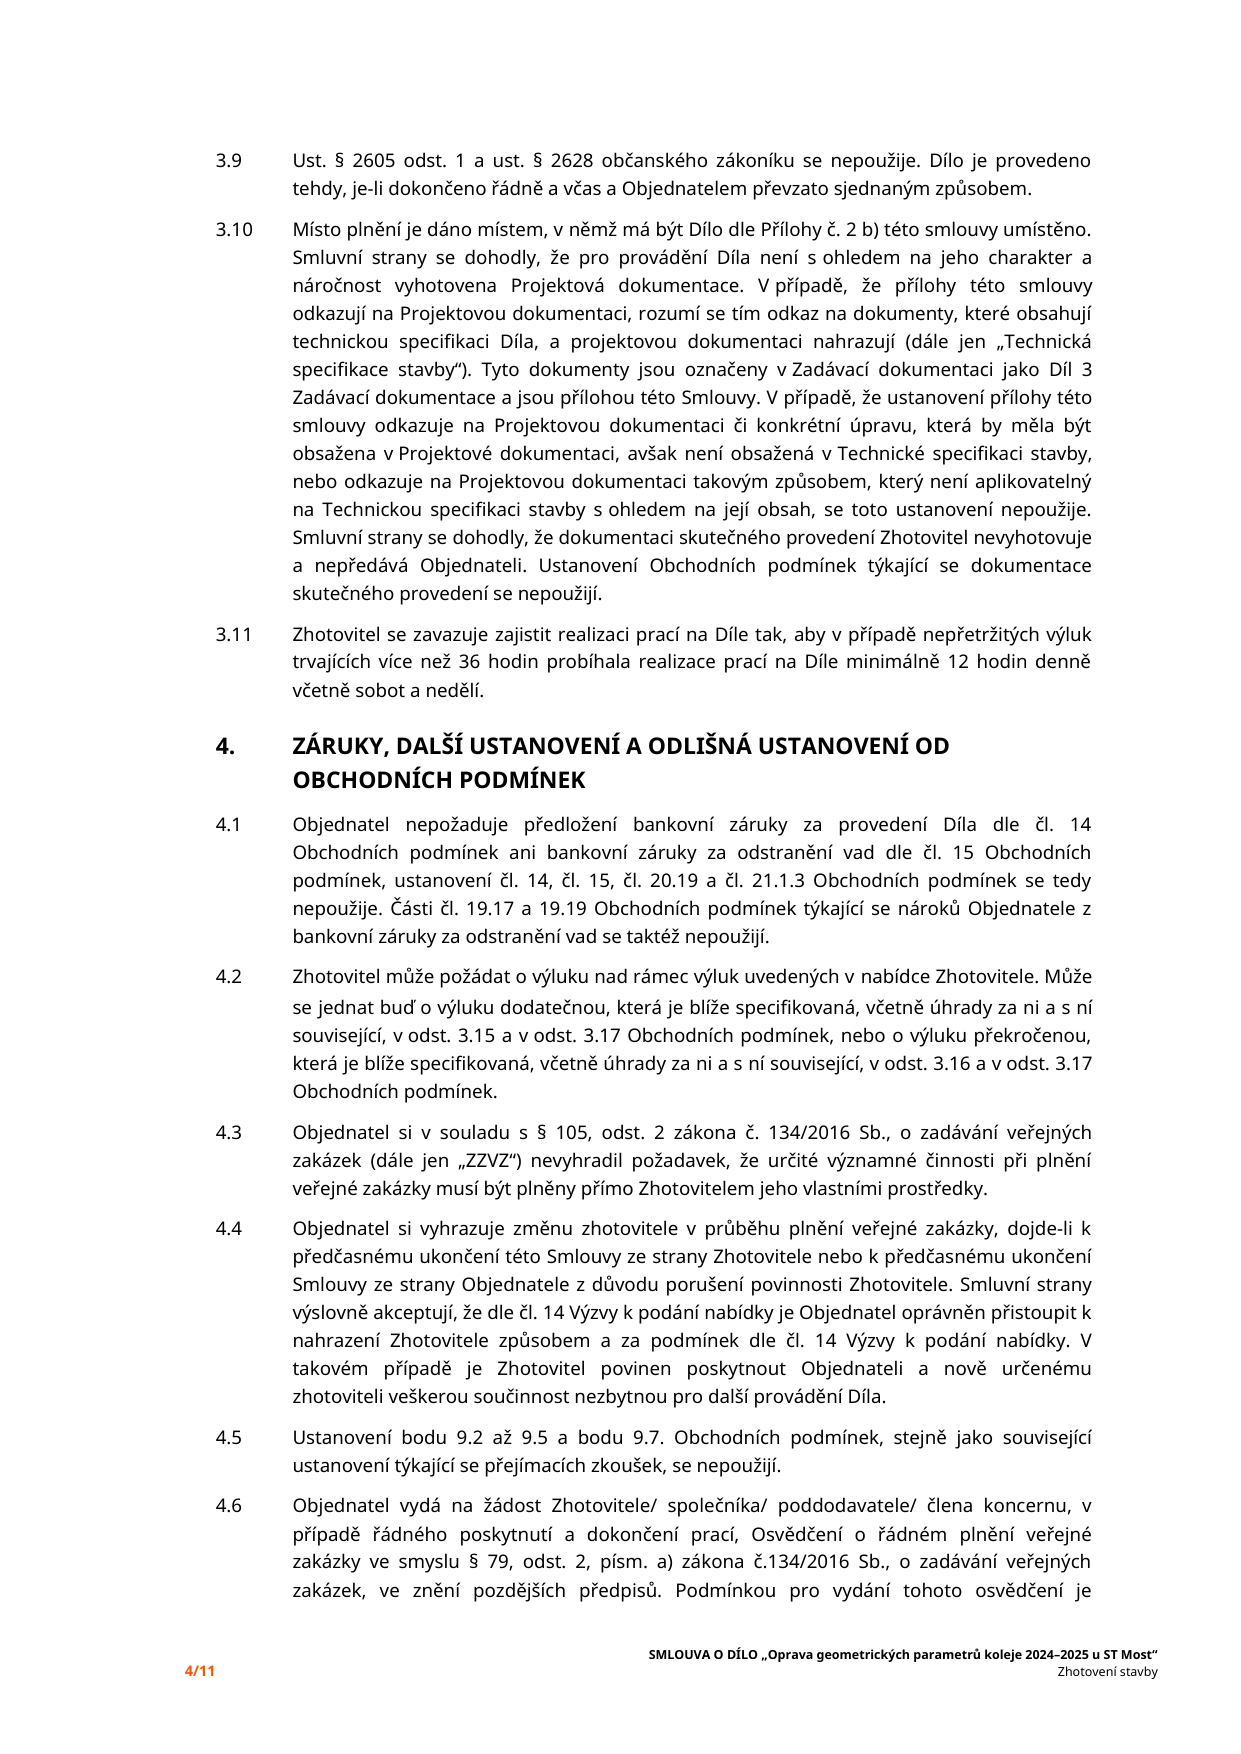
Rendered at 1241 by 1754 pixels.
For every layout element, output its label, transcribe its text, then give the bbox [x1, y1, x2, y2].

text Místo plnění je dáno místem, v němž má být Dílo dle Přílohy č. 2 b) této smlouvy umístěno. Smluvní strany se dohodly, že pro provádění Díla není s ohledem na jeho charakter a náročnost vyhotovena Projektová dokumentace. V případě, že přílohy této smlouvy odkazují na Projektovou dokumentaci, rozumí se tím odkaz na dokumenty, které obsahují technickou specifikaci Díla, a projektovou dokumentaci nahrazují (dále jen „Technická specifikace stavby“). Tyto dokumenty jsou označeny v Zadávací dokumentaci jako Díl 3 Zadávací dokumentace a jsou přílohou této Smlouvy. V případě, že ustanovení přílohy této smlouvy odkazuje na Projektovou dokumentaci či konkrétní úpravu, která by měla být obsažena v Projektové dokumentaci, avšak není obsažená v Technické specifikaci stavby, nebo odkazuje na Projektovou dokumentaci takovým způsobem, který není aplikovatelný na Technickou specifikaci stavby s ohledem na její obsah, se toto ustanovení nepoužije. Smluvní strany se dohodly, že dokumentaci skutečného provedení Zhotovitel nevyhotovuje a nepředává Objednateli. Ustanovení Obchodních podmínek týkající se dokumentace skutečného provedení se nepoužijí. [216, 216, 1093, 606]
text Zhotovitel může požádat o výluku nad rámec výluk uvedených v nabídce Zhotovitele. Může se jednat buď o výluku dodatečnou, která je blíže specifikovaná, včetně úhrady za ni a s ní související, v odst. 3.15 a v odst. 3.17 Obchodních podmínek, nebo o výluku překročenou, která je blíže specifikovaná, včetně úhrady za ni a s ní související, v odst. 3.16 a v odst. 3.17 Obchodních podmínek. [216, 964, 1093, 1104]
text ZÁRUKY, DALŠÍ USTANOVENÍ A ODLIŠNÁ USTANOVENÍ OD OBCHODNÍCH PODMÍNEK [216, 730, 1093, 796]
text Objednatel si v souladu s § 105, odst. 2 zákona č. 134/2016 Sb., o zadávání veřejných zakázek (dále jen „ZZVZ“) nevyhradil požadavek, že určité významné činnosti při plnění veřejné zakázky musí být plněny přímo Zhotovitelem jeho vlastními prostředky. [216, 1119, 1093, 1201]
text Ustanovení bodu 9.2 až 9.5 a bodu 9.7. Obchodních podmínek, stejně jako související ustanovení týkající se přejímacích zkoušek, se nepoužijí. [216, 1424, 1093, 1478]
text Objednatel si vyhrazuje změnu zhotovitele v průběhu plnění veřejné zakázky, dojde-li k předčasnému ukončení této Smlouvy ze strany Zhotovitele nebo k předčasnému ukončení Smlouvy ze strany Objednatele z důvodu porušení povinnosti Zhotovitele. Smluvní strany výslovně akceptují, že dle čl. 14 Výzvy k podání nabídky je Objednatel oprávněn přistoupit k nahrazení Zhotovitele způsobem a za podmínek dle čl. 14 Výzvy k podání nabídky. V takovém případě je Zhotovitel povinen poskytnout Objednateli a nově určenému zhotoviteli veškerou součinnost nezbytnou pro další provádění Díla. [216, 1216, 1093, 1409]
text Ust. § 2605 odst. 1 a ust. § 2628 občanského zákoníku se nepoužije. Dílo je provedeno tehdy, je-li dokončeno řádně a včas a Objednatelem převzato sjednaným způsobem. [216, 147, 1093, 201]
text Objednatel nepožaduje předložení bankovní záruky za provedení Díla dle čl. 14 Obchodních podmínek ani bankovní záruky za odstranění vad dle čl. 15 Obchodních podmínek, ustanovení čl. 14, čl. 15, čl. 20.19 a čl. 21.1.3 Obchodních podmínek se tedy nepoužije. Části čl. 19.17 a 19.19 Obchodních podmínek týkající se nároků Objednatele z bankovní záruky za odstranění vad se taktéž nepoužijí. [216, 811, 1093, 949]
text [216, 1493, 1093, 1602]
text Zhotovitel se zavazuje zajistit realizaci prací na Díle tak, aby v případě nepřetržitých výluk trvajících více než 36 hodin probíhala realizace prací na Díle minimálně 12 hodin denně včetně sobot a nedělí. [216, 621, 1093, 702]
